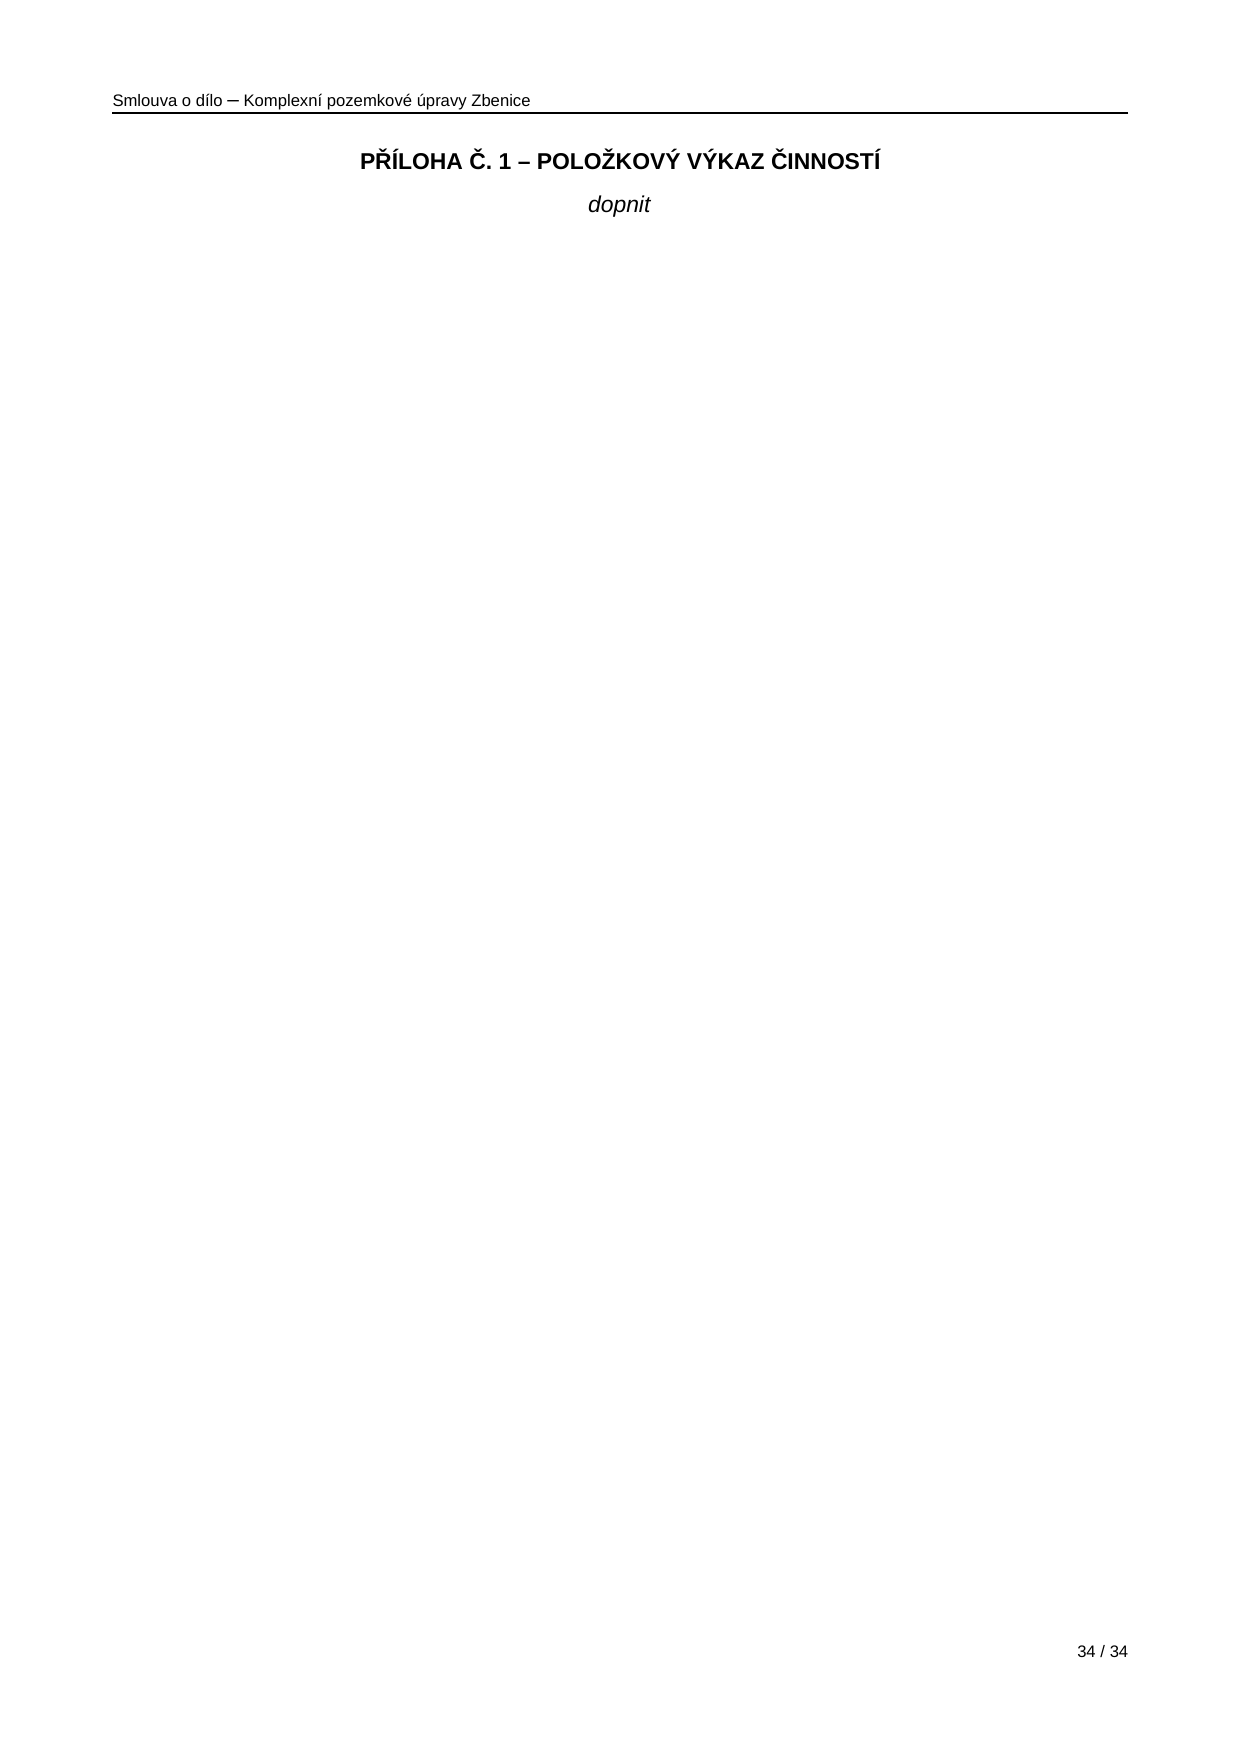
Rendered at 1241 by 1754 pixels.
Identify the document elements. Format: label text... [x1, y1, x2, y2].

text Příloha č. 1 – Položkový výkaz Činností [112, 148, 1128, 174]
text dopnit [112, 191, 1128, 217]
